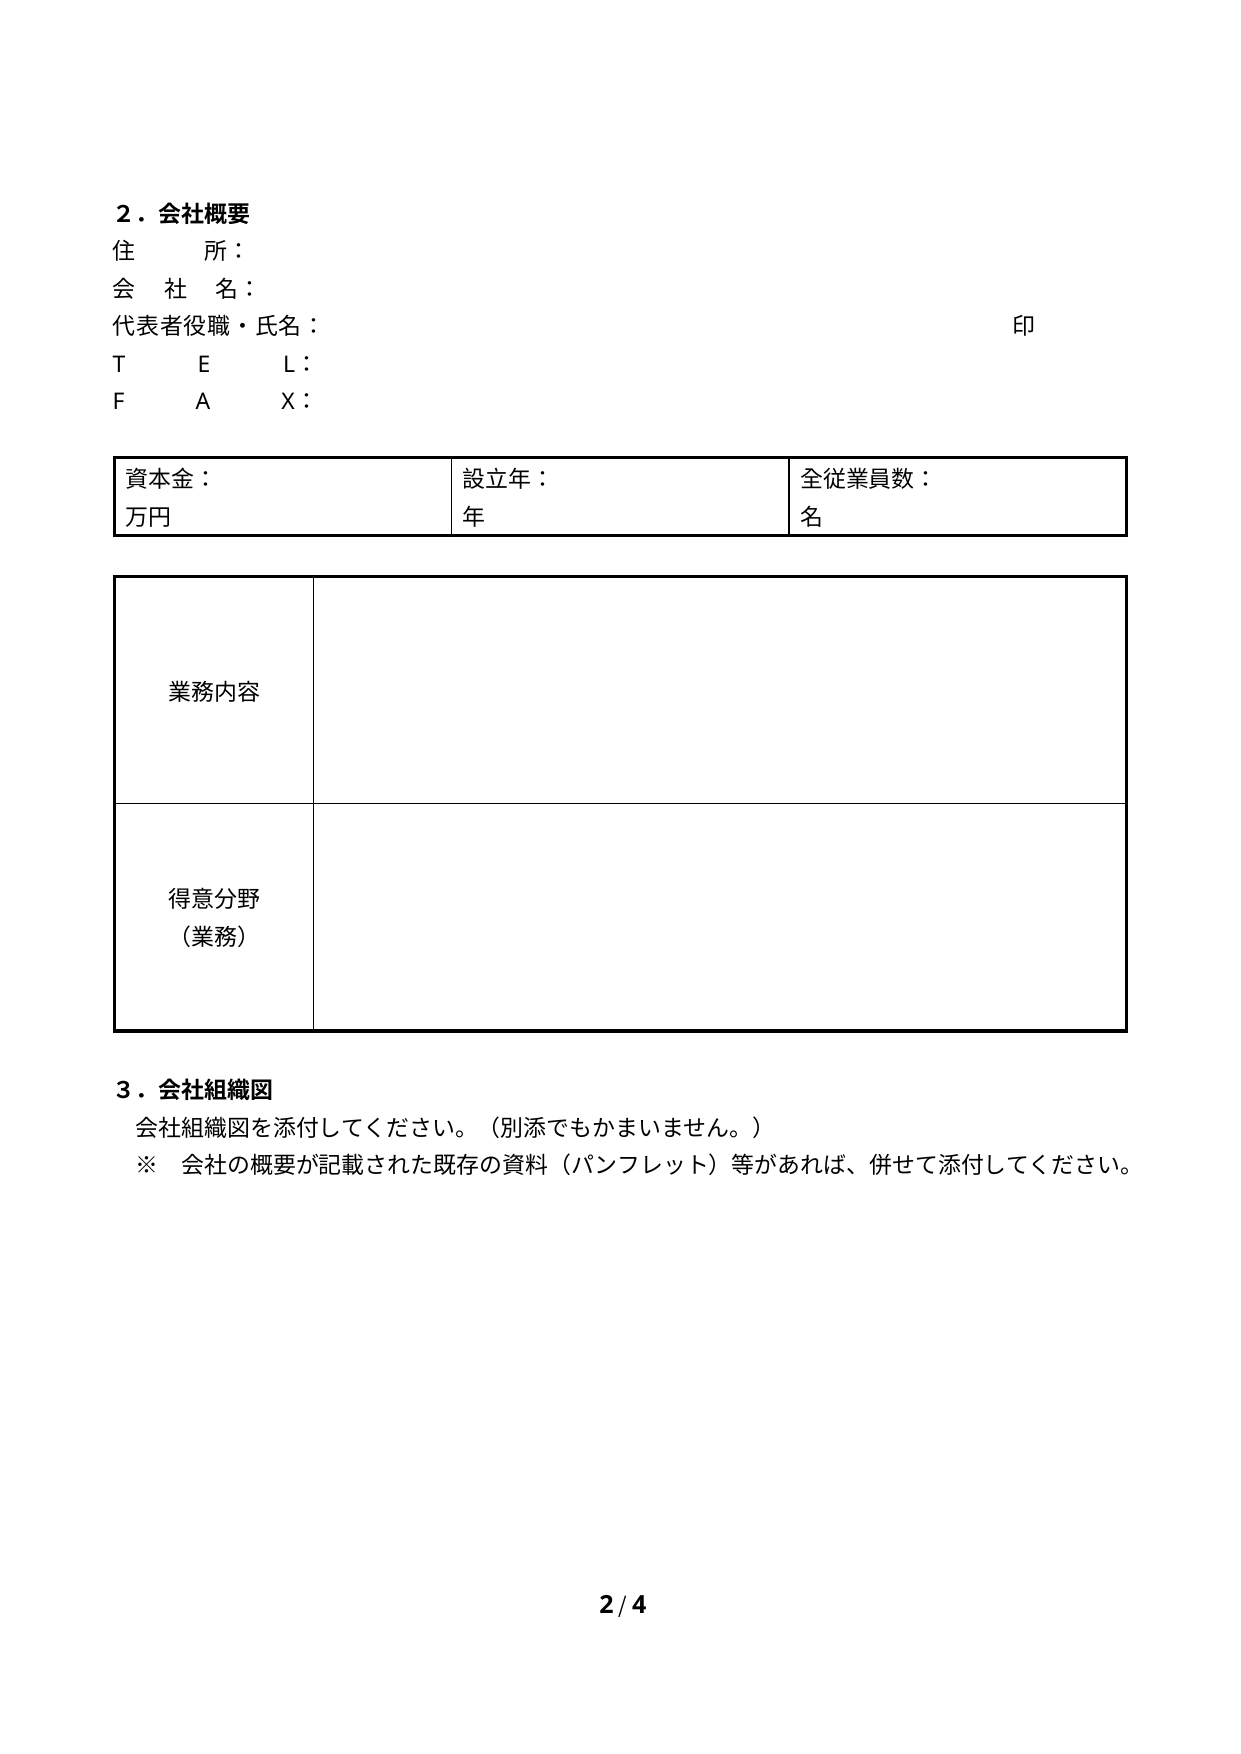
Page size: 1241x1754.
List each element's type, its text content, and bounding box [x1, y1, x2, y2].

table_header 全従業員数： 名 [790, 459, 1125, 534]
text TEL： [112, 343, 1128, 381]
text 会社組織図を添付してください。（別添でもかまいません。） [112, 1107, 1128, 1145]
text FAX： [112, 381, 1128, 418]
table_header 業務内容 [116, 578, 313, 803]
text ３．会社組織図 [112, 1070, 1128, 1107]
table_header 資本金： 万円 [116, 459, 451, 534]
text 住所： [112, 231, 1128, 268]
table_header [314, 578, 1125, 803]
text ２．会社概要 [112, 193, 1128, 231]
table_cell 得意分野 （業務） [116, 804, 313, 1029]
text 会社名： [112, 268, 1128, 306]
text ※ 会社の概要が記載された既存の資料（パンフレット）等があれば、併せて添付してください。 [112, 1145, 1128, 1182]
table_cell [314, 804, 1125, 1029]
text 代表者役職・氏名： 印 [112, 306, 1128, 343]
table_header 設立年： 年 [452, 459, 788, 534]
